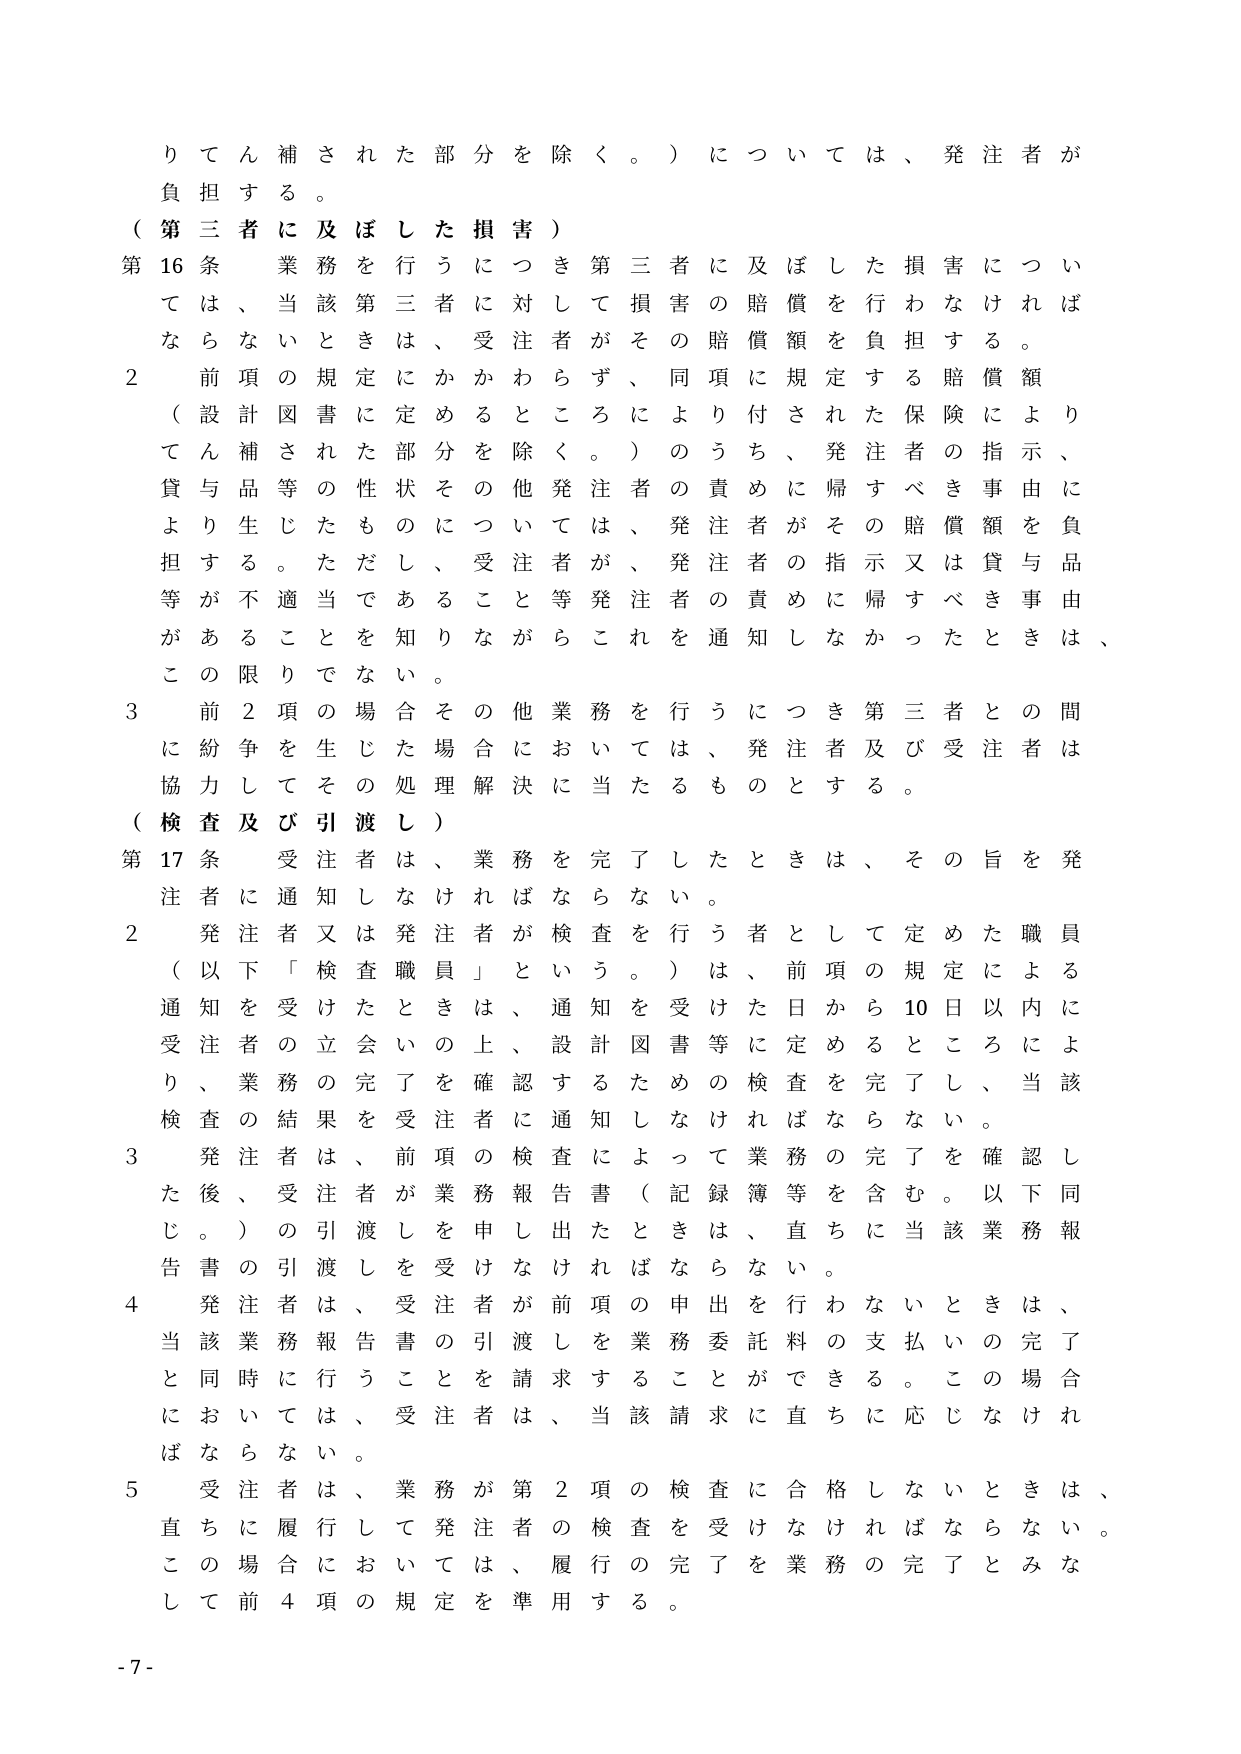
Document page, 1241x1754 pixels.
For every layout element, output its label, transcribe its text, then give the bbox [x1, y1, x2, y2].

text ４ 発注者は、受注者が前項の申出を行わないときは、当該業務報告書の引渡しを業務委託料の支払いの完了と同時に行うことを請求することができる。この場合においては、受注者は、当該請求に直ちに応じなければならない。 [121, 1285, 1119, 1470]
text （第三者に及ぼした損害） [121, 209, 1119, 247]
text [121, 135, 1119, 209]
text ５ 受注者は、業務が第２項の検査に合格しないときは、直ちに履行して発注者の検査を受けなければならない。この場合においては、履行の完了を業務の完了とみなして前４項の規定を準用する。 [121, 1470, 1119, 1619]
text 第17条 受注者は、業務を完了したときは、その旨を発注者に通知しなければならない。 [121, 840, 1119, 914]
text （検査及び引渡し） [121, 803, 1119, 840]
text ３ 前２項の場合その他業務を行うにつき第三者との間に紛争を生じた場合においては、発注者及び受注者は協力してその処理解決に当たるものとする。 [121, 692, 1119, 803]
text ２ 発注者又は発注者が検査を行う者として定めた職員（以下「検査職員」という。）は、前項の規定による通知を受けたときは、通知を受けた日から10日以内に受注者の立会いの上、設計図書等に定めるところにより、業務の完了を確認するための検査を完了し、当該検査の結果を受注者に通知しなければならない。 [121, 914, 1119, 1137]
text 第16条 業務を行うにつき第三者に及ぼした損害については、当該第三者に対して損害の賠償を行わなければならないときは、受注者がその賠償額を負担する。 [121, 247, 1119, 358]
text ３ 発注者は、前項の検査によって業務の完了を確認した後、受注者が業務報告書（記録簿等を含む。以下同じ。）の引渡しを申し出たときは、直ちに当該業務報告書の引渡しを受けなければならない。 [121, 1137, 1119, 1285]
text ２ 前項の規定にかかわらず、同項に規定する賠償額（設計図書に定めるところにより付された保険によりてん補された部分を除く。）のうち、発注者の指示、貸与品等の性状その他発注者の責めに帰すべき事由により生じたものについては、発注者がその賠償額を負担する。ただし、受注者が、発注者の指示又は貸与品等が不適当であること等発注者の責めに帰すべき事由があることを知りながらこれを通知しなかったときは、この限りでない。 [121, 358, 1119, 692]
